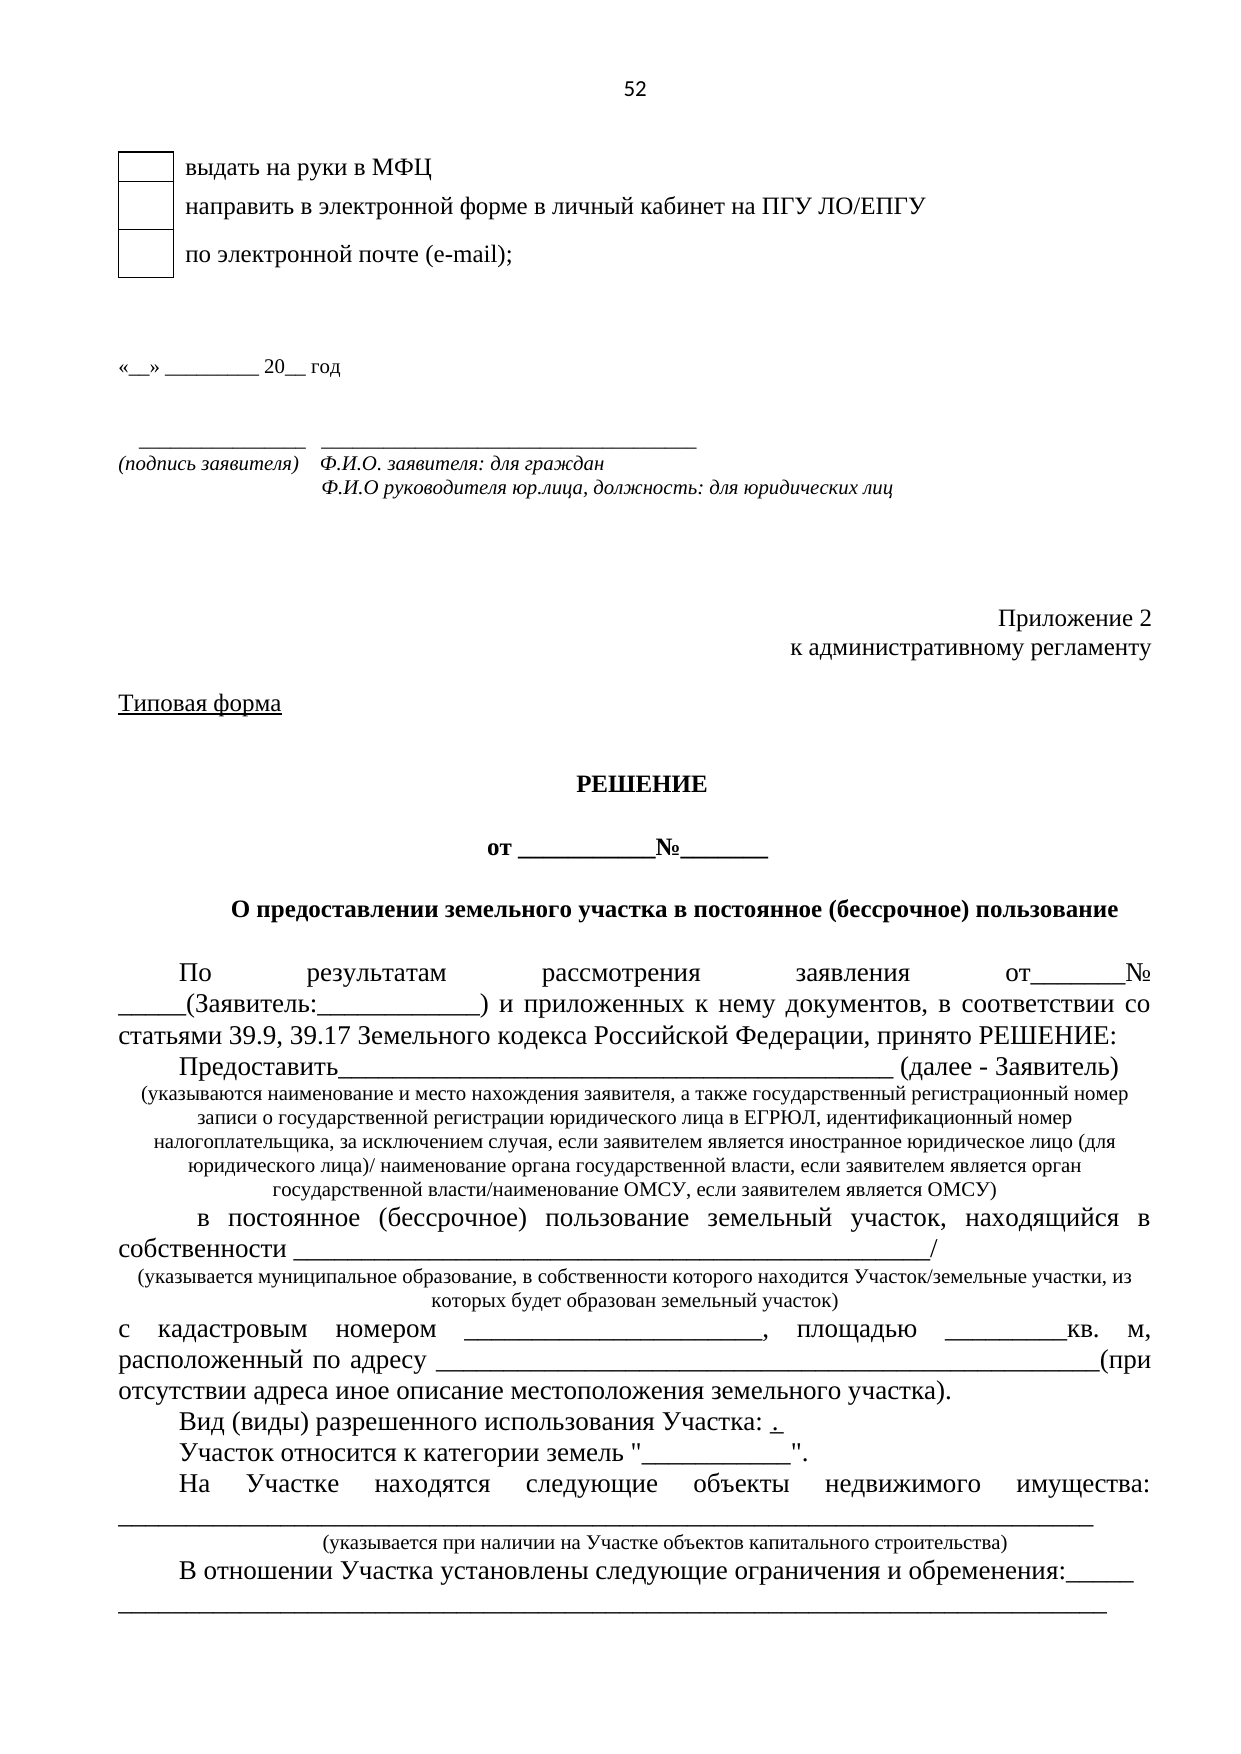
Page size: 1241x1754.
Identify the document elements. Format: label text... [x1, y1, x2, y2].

text к административному регламенту [118, 632, 1152, 660]
table_header [119, 153, 173, 181]
text Приложение 2 [118, 603, 1152, 632]
table_cell [119, 182, 173, 229]
text На Участке находятся следующие объекты недвижимого имущества: ________________________________________________________________________ [118, 1467, 1152, 1530]
text Вид (виды) разрешенного использования Участка: . [118, 1405, 1152, 1436]
table_header выдать на руки в МФЦ [174, 151, 1167, 181]
text _________________________________________________________________________ [118, 1585, 1152, 1616]
text ________________ ____________________________________ [118, 427, 1152, 451]
text Участок относится к категории земель "___________". [118, 1436, 1152, 1467]
text По результатам рассмотрения заявления от_______№ _____(Заявитель:____________) и приложенных к нему документов, в соответствии со статьями 39.9, 39.17 Земельного кодекса Российской Федерации, принято РЕШЕНИЕ: [118, 956, 1152, 1050]
table_cell [119, 230, 173, 277]
text в постоянное (бессрочное) пользование земельный участок, находящийся в собственности _______________________________________________/ [118, 1201, 1152, 1264]
text «__» _________ 20__ год [118, 354, 1152, 378]
text Типовая форма [118, 688, 1152, 717]
text (указывается при наличии на Участке объектов капитального строительства) [118, 1530, 1152, 1554]
text (указывается муниципальное образование, в собственности которого находится Участок/земельные участки, из которых будет образован земельный участок) [118, 1264, 1152, 1312]
text с кадастровым номером ______________________, площадью _________кв. м, расположенный по адресу _________________________________________________(при отсутствии адреса иное описание местоположения земельного участка). [118, 1312, 1152, 1405]
text Ф.И.О руководителя юр.лица, должность: для юридических лиц [118, 475, 1152, 499]
text от ___________№_______ [452, 832, 1152, 861]
text В отношении Участка установлены следующие ограничения и обременения:_____ [118, 1554, 1152, 1585]
text Предоставить_________________________________________ (далее - Заявитель) [118, 1050, 1152, 1081]
text (подпись заявителя) Ф.И.О. заявителя: для граждан [118, 451, 1152, 475]
table_cell по электронной почте (e-mail); [174, 229, 1167, 277]
text О предоставлении земельного участка в постоянное (бессрочное) пользование [231, 894, 1152, 923]
text (указываются наименование и место нахождения заявителя, а также государственный регистрационный номер записи о государственной регистрации юридического лица в ЕГРЮЛ, идентификационный номер налогоплательщика, за исключением случая, если заявителем является иностранное юридическое лицо (для юридического лица)/ наименование органа государственной власти, если заявителем является орган государственной власти/наименование ОМСУ, если заявителем является ОМСУ) [118, 1081, 1152, 1201]
table_cell направить в электронной форме в личный кабинет на ПГУ ЛО/ЕПГУ [174, 181, 1167, 229]
text РЕШЕНИЕ [452, 769, 1152, 798]
